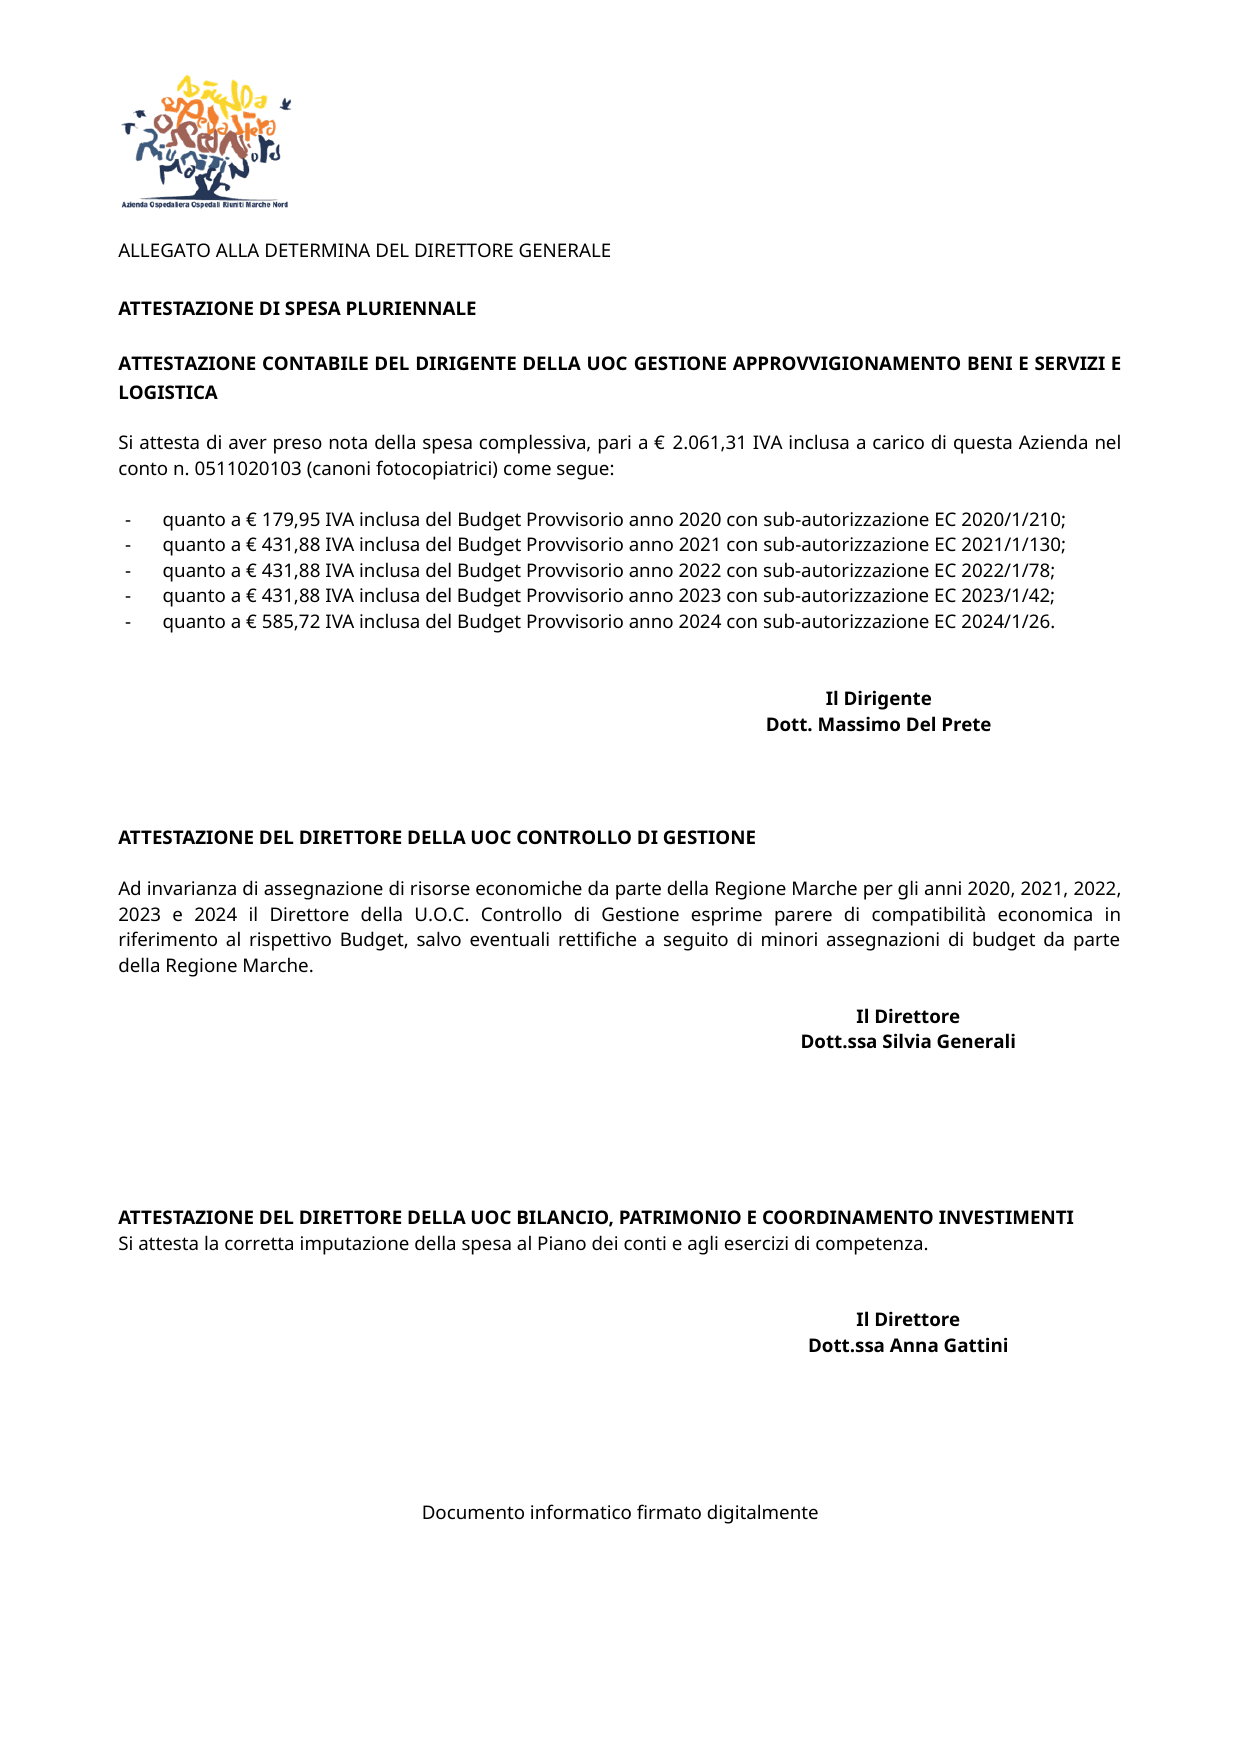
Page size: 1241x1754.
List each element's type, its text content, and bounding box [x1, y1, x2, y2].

text Dott.ssa Silvia Generali [783, 1029, 1034, 1054]
text Dott. Massimo Del Prete [723, 711, 1034, 737]
text ATTESTAZIONE DEL DIRETTORE DELLA UOC CONTROLLO DI GESTIONE [118, 824, 1122, 850]
text Il Dirigente [723, 686, 1034, 711]
list quanto a € 431,88 IVA inclusa del Budget Provvisorio anno 2022 con sub-autorizzazione EC 2022/1/78; [125, 557, 1122, 583]
picture [118, 73, 292, 209]
text Ad invarianza di assegnazione di risorse economiche da parte della Regione Marche per gli anni 2020, 2021, 2022, 2023 e 2024 il Direttore della U.O.C. Controllo di Gestione esprime parere di compatibilità economica in riferimento al rispettivo Budget, salvo eventuali rettifiche a seguito di minori assegnazioni di budget da parte della Regione Marche. [118, 876, 1122, 978]
text ATTESTAZIONE DEL DIRETTORE DELLA UOC BILANCIO, PATRIMONIO E COORDINAMENTO INVESTIMENTI [118, 1204, 1122, 1230]
text Documento informatico firmato digitalmente [118, 1499, 1122, 1525]
text Il Direttore [783, 1307, 1034, 1332]
text ATTESTAZIONE DI SPESA PLURIENNALE [118, 295, 1122, 321]
text Il Direttore [783, 1003, 1034, 1029]
text ALLEGATO ALLA DETERMINA DEL DIRETTORE GENERALE [118, 237, 1122, 262]
text Dott.ssa Anna Gattini [783, 1332, 1034, 1358]
list quanto a € 585,72 IVA inclusa del Budget Provvisorio anno 2024 con sub-autorizzazione EC 2024/1/26. [125, 608, 1122, 634]
text Si attesta di aver preso nota della spesa complessiva, pari a € 2.061,31 IVA inclusa a carico di questa Azienda nel conto n. 0511020103 (canoni fotocopiatrici) come segue: [118, 429, 1122, 481]
list quanto a € 179,95 IVA inclusa del Budget Provvisorio anno 2020 con sub-autorizzazione EC 2020/1/210; [125, 506, 1122, 532]
list quanto a € 431,88 IVA inclusa del Budget Provvisorio anno 2021 con sub-autorizzazione EC 2021/1/130; [125, 532, 1122, 557]
text Si attesta la corretta imputazione della spesa al Piano dei conti e agli esercizi di competenza. [118, 1230, 1122, 1256]
list quanto a € 431,88 IVA inclusa del Budget Provvisorio anno 2023 con sub-autorizzazione EC 2023/1/42; [125, 583, 1122, 608]
text ATTESTAZIONE CONTABILE DEL DIRIGENTE DELLA UOC GESTIONE APPROVVIGIONAMENTO BENI E SERVIZI E LOGISTICA [118, 350, 1122, 405]
